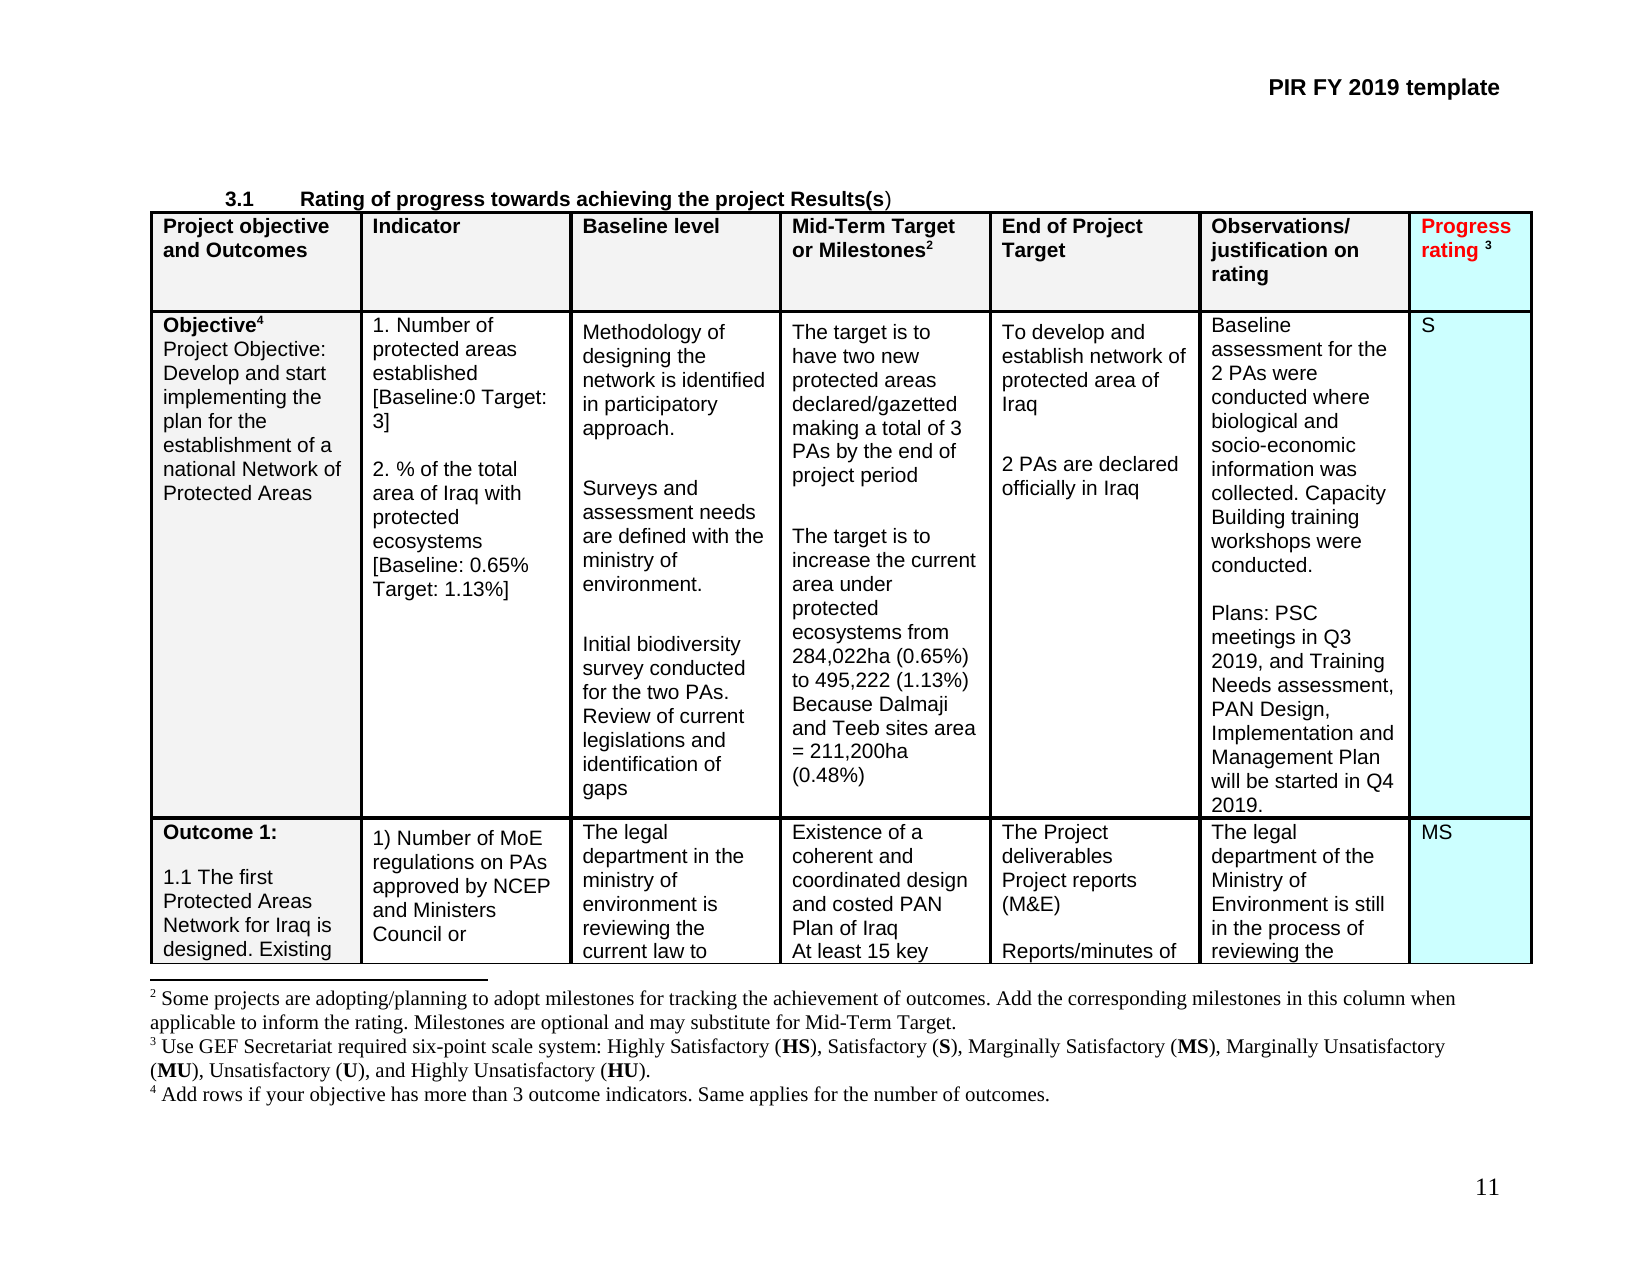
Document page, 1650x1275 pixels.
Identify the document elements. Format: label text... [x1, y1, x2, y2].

table_cell To develop and establish network of protected area of Iraq 2 PAs are declared officially in Iraq [992, 313, 1198, 816]
table_cell Objective Project Objective: Develop and start implementing the plan for the establishment of a national Network of Protected Areas [153, 313, 360, 816]
table_cell The target is to have two new protected areas declared/gazetted making a total of 3 PAs by the end of project period The target is to increase the current area under protected ecosystems from 284,022ha (0.65%) to 495,222 (1.13%) Because Dalmaji and Teeb sites area = 211,200ha (0.48%) [782, 313, 989, 816]
table_cell 1. Number of protected areas established [Baseline:0 Target: 3] 2. % of the total area of Iraq with protected ecosystems [Baseline: 0.65% Target: 1.13%] [363, 313, 569, 816]
table_cell Baseline assessment for the 2 PAs were conducted where biological and socio-economic information was collected. Capacity Building training workshops were conducted. Plans: PSC meetings in Q3 2019, and Training Needs assessment, PAN Design, Implementation and Management Plan will be started in Q4 2019. [1202, 313, 1408, 816]
table_header End of Project Target [992, 214, 1198, 310]
table_header Project objective and Outcomes [153, 214, 360, 310]
list 3.1 Rating of progress towards achieving the project Results(s) [187, 187, 1500, 211]
table_cell S [1411, 313, 1530, 816]
table_header Mid-Term Target or Milestones [782, 214, 989, 310]
table_cell Methodology of designing the network is identified in participatory approach. Surveys and assessment needs are defined with the ministry of environment. Initial biodiversity survey conducted for the two PAs. Review of current legislations and identification of gaps [573, 313, 779, 816]
table_header Observations/ justification on rating [1202, 214, 1408, 310]
table_cell MS [1411, 820, 1530, 963]
table_header Progress rating [1411, 214, 1530, 310]
table_header Baseline level [573, 214, 779, 310]
table_header Indicator [363, 214, 569, 310]
table_cell Existence of a coherent and coordinated design and costed PAN Plan of Iraq At least 15 key Stakeholder groups involved in the PAN design process. [782, 820, 989, 963]
